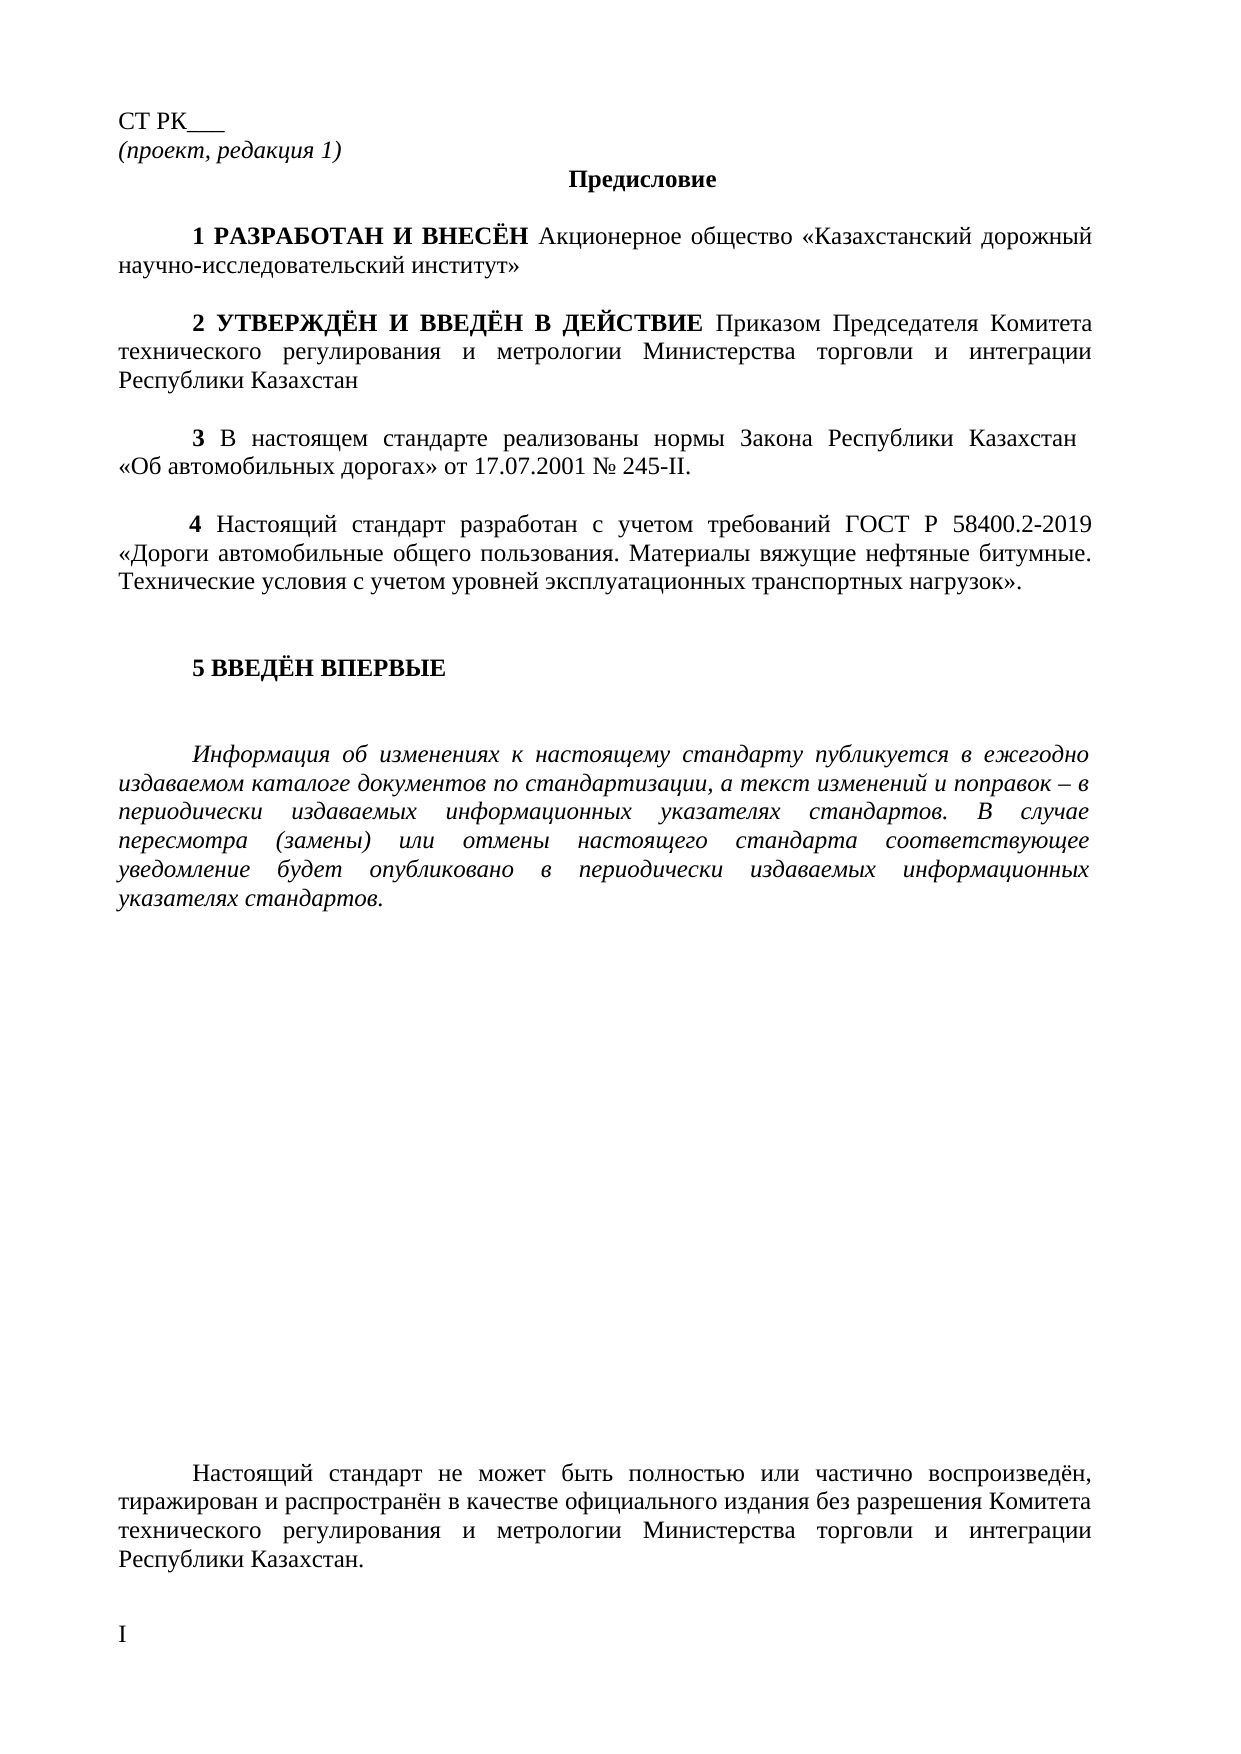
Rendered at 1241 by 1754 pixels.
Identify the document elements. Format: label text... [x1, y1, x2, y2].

text Настоящий стандарт не может быть полностью или частично воспроизведён, тиражирован и распространён в качестве официального издания без разрешения Комитета технического регулирования и метрологии Министерства торговли и интеграции Республики Казахстан. [118, 1458, 1092, 1573]
text 2 Утверждён и введён в действие Приказом Председателя Комитета технического регулирования и метрологии Министерства торговли и интеграции Республики Казахстан [118, 308, 1092, 394]
text 4 Настоящий стандарт разработан с учетом требований ГОСТ Р 58400.2-2019 «Дороги автомобильные общего пользования. Материалы вяжущие нефтяные битумные. Технические условия с учетом уровней эксплуатационных транспортных нагрузок». [118, 509, 1092, 595]
text 1 Разработан и внесён Акционерное общество «Казахстанский дорожный научно-исследовательский институт» [118, 221, 1092, 279]
text Информация об изменениях к настоящему стандарту публикуется в ежегодно издаваемом каталоге документов по стандартизации, а текст изменений и поправок – в периодически издаваемых информационных указателях стандартов. В случае пересмотра (замены) или отмены настоящего стандарта соответствующее уведомление будет опубликовано в периодически издаваемых информационных указателях стандартов. [118, 739, 1092, 911]
text 3 В настоящем стандарте реализованы нормы Закона Республики Казахстан «Об автомобильных дорогах» от 17.07.2001 № 245-II. [118, 423, 1092, 480]
text 5 Введён вПЕРВЫЕ [118, 653, 1092, 681]
text Предисловие [118, 164, 1092, 193]
